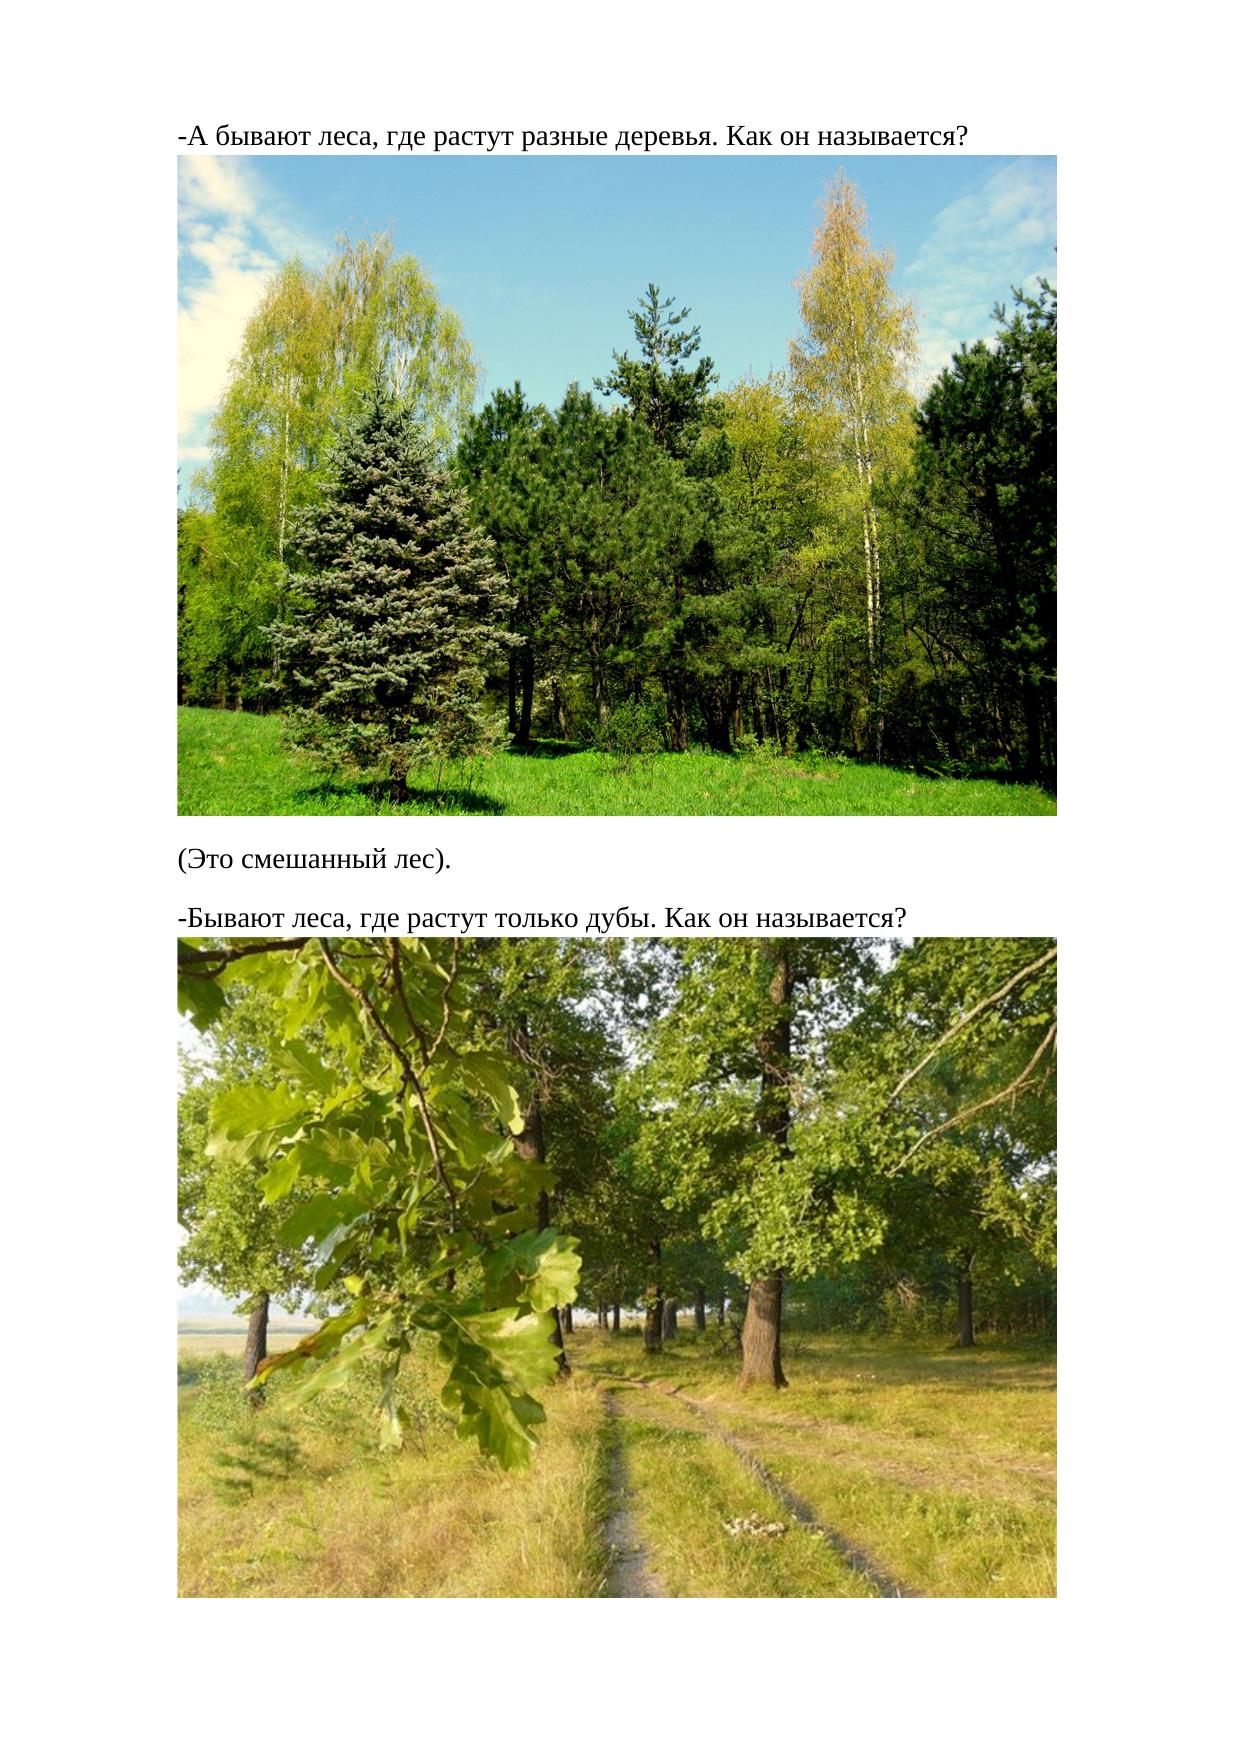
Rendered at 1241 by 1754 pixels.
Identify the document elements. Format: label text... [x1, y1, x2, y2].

picture [177, 155, 1057, 816]
picture [177, 937, 1057, 1598]
text (Это смешанный лес). [177, 841, 1152, 874]
